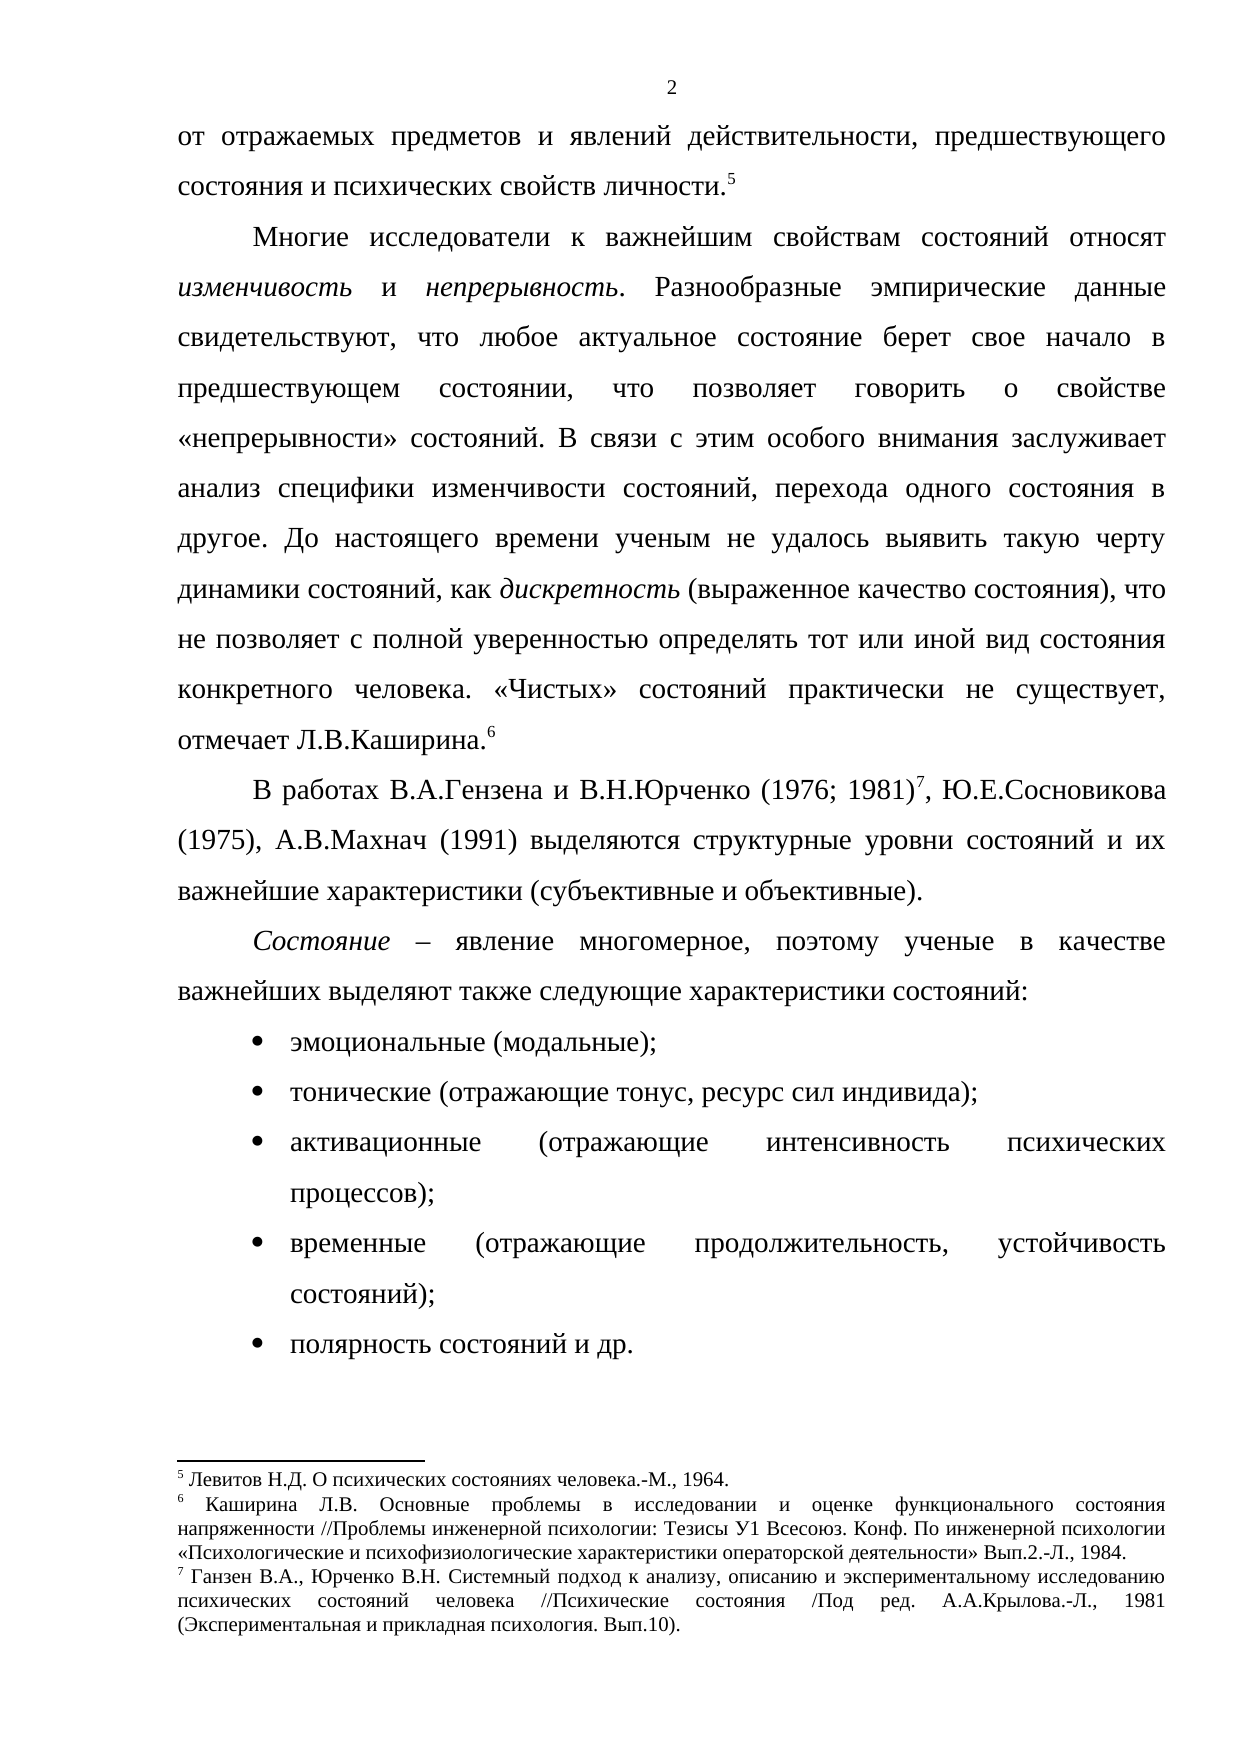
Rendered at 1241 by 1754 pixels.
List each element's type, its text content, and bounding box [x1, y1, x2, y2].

list тонические (отражающие тонус, ресурс сил индивида); [252, 1074, 1167, 1108]
text Многие исследователи к важнейшим свойствам состояний относят изменчивость и непрерывность. Разнообразные эмпирические данные свидетельствуют, что любое актуальное состояние берет свое начало в предшествующем состоянии, что позволяет говорить о свойстве «непрерывности» состояний. В связи с этим особого внимания заслуживает анализ специфики изменчивости состояний, перехода одного состояния в другое. До настоящего времени ученым не удалось выявить такую черту динамики состояний, как дискретность (выраженное качество состояния), что не позволяет с полной уверенностью определять тот или иной вид состояния конкретного человека. «Чистых» состояний практически не существует, отмечает Л.В.Каширина. [177, 219, 1167, 755]
text Состояние – явление многомерное, поэтому ученые в качестве важнейших выделяют также следующие характеристики состояний: [177, 923, 1167, 1007]
list активационные (отражающие интенсивность психических процессов); [252, 1124, 1167, 1208]
list эмоциональные (модальные); [252, 1024, 1167, 1057]
list полярность состояний и др. [252, 1326, 1167, 1360]
text В работах В.А.Гензена и В.Н.Юрченко (1976; 1981), Ю.Е.Сосновикова (1975), А.В.Махнач (1991) выделяются структурные уровни состояний и их важнейшие характеристики (субъективные и объективные). [177, 772, 1167, 906]
list временные (отражающие продолжительность, устойчивость состояний); [252, 1225, 1167, 1309]
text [177, 118, 1167, 202]
